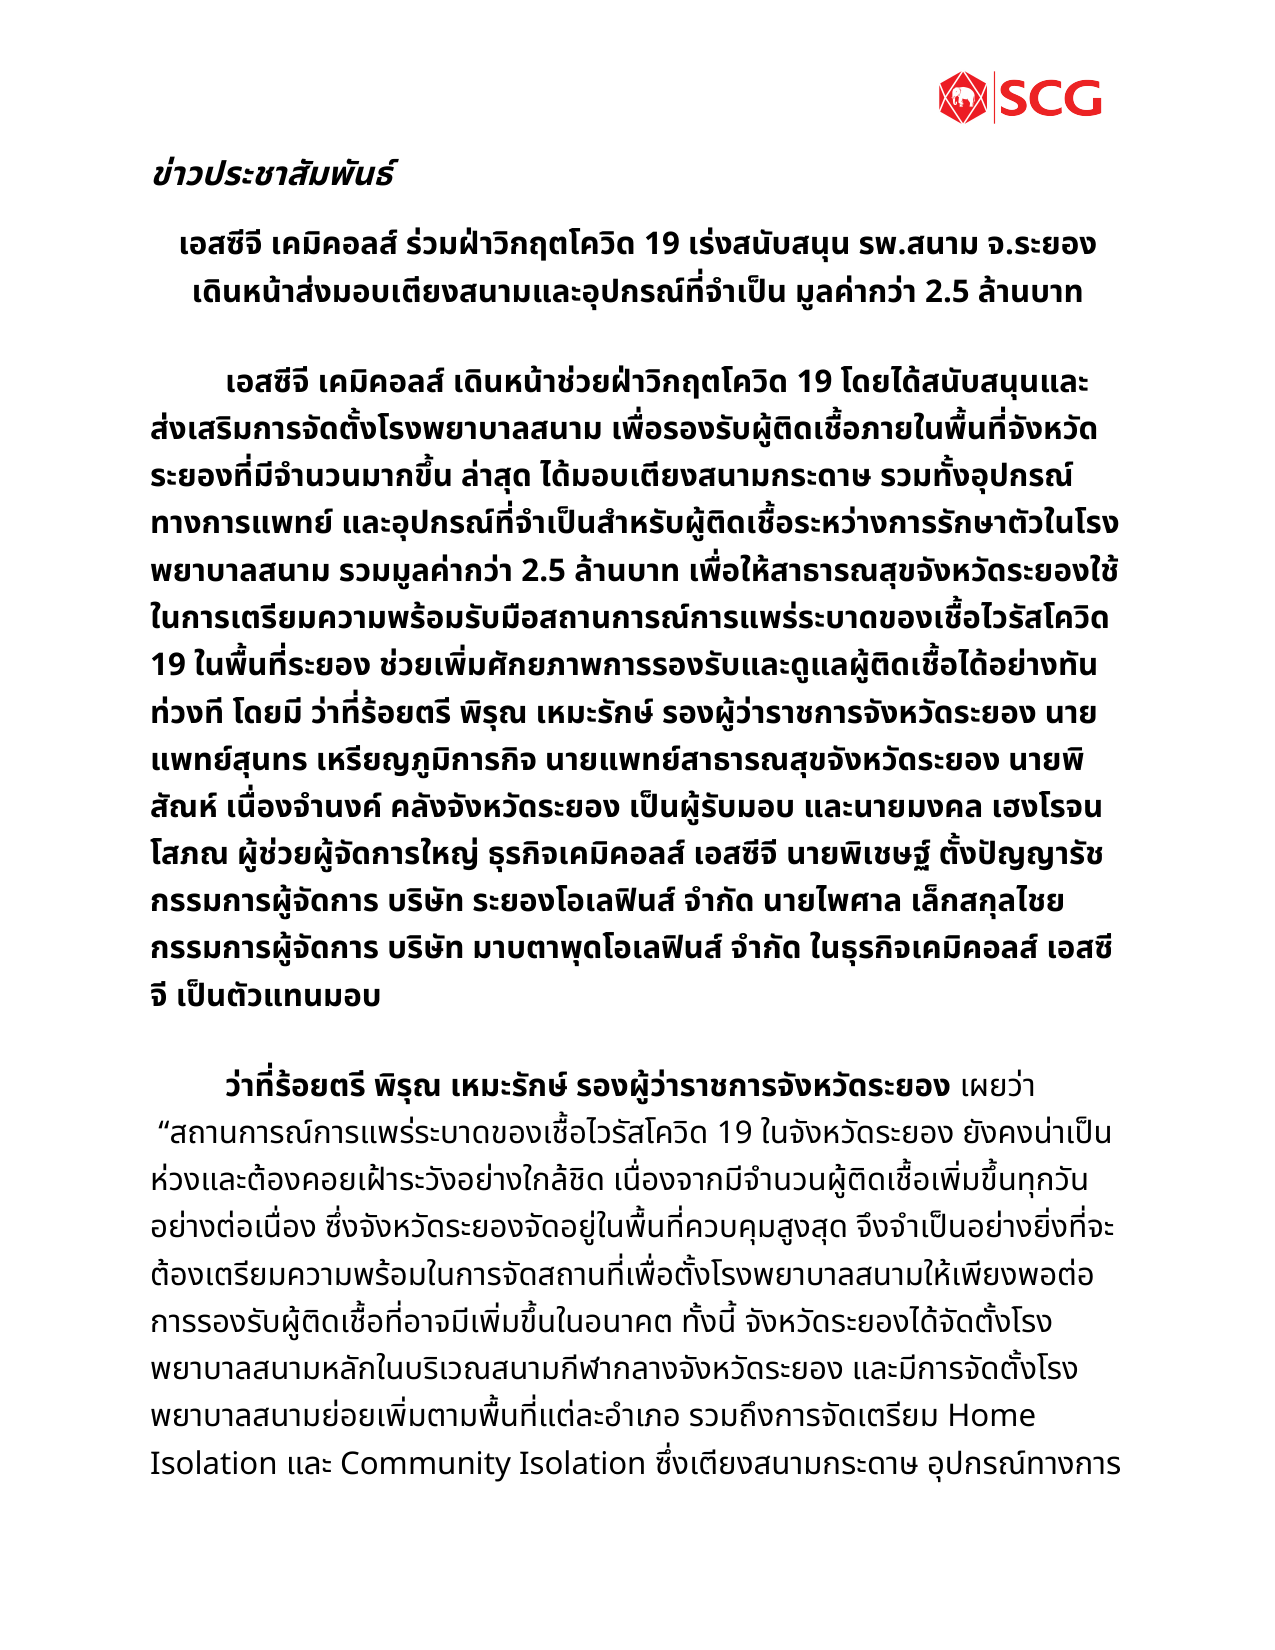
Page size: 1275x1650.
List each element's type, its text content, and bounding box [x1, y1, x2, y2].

text เอสซีจี เคมิคอลส์ ร่วมฝ่าวิกฤตโควิด 19 เร่งสนับสนุน รพ.สนาม จ.ระยอง [150, 221, 1125, 268]
text เอสซีจี เคมิคอลส์ เดินหน้าช่วยฝ่าวิกฤตโควิด 19 โดยได้สนับสนุนและส่งเสริมการจัดตั้งโรงพยาบาลสนาม เพื่อรองรับผู้ติดเชื้อภายในพื้นที่จังหวัดระยองที่มีจำนวนมากขึ้น ล่าสุด ได้มอบเตียงสนามกระดาษ รวมทั้งอุปกรณ์ทางการแพทย์ และอุปกรณ์ที่จำเป็นสำหรับผู้ติดเชื้อระหว่างการรักษาตัวในโรงพยาบาลสนาม รวมมูลค่ากว่า 2.5 ล้านบาท เพื่อให้สาธารณสุขจังหวัดระยองใช้ในการเตรียมความพร้อมรับมือสถานการณ์การแพร่ระบาดของเชื้อไวรัสโควิด 19 ในพื้นที่ระยอง ช่วยเพิ่มศักยภาพการรองรับและดูแลผู้ติดเชื้อได้อย่างทันท่วงที โดยมี ว่าที่ร้อยตรี พิรุณ เหมะรักษ์ รองผู้ว่าราชการจังหวัดระยอง นายแพทย์สุนทร เหรียญภูมิการกิจ นายแพทย์สาธารณสุขจังหวัดระยอง นายพิสัณห์ เนื่องจำนงค์ คลังจังหวัดระยอง เป็นผู้รับมอบ และนายมงคล เฮงโรจนโสภณ ผู้ช่วยผู้จัดการใหญ่ ธุรกิจเคมิคอลส์ เอสซีจี นายพิเชษฐ์ ตั้งปัญญารัช กรรมการผู้จัดการ บริษัท ระยองโอเลฟินส์ จำกัด นายไพศาล เล็กสกุลไชย กรรมการผู้จัดการ บริษัท มาบตาพุดโอเลฟินส์ จำกัด ในธุรกิจเคมิคอลส์ เอสซีจี เป็นตัวแทนมอบ [150, 359, 1125, 1020]
text ข่าวประชาสัมพันธ์ [150, 150, 1125, 200]
picture [913, 44, 1125, 150]
text เดินหน้าส่งมอบเตียงสนามและอุปกรณ์ที่จำเป็น มูลค่ากว่า 2.5 ล้านบาท [150, 268, 1125, 316]
